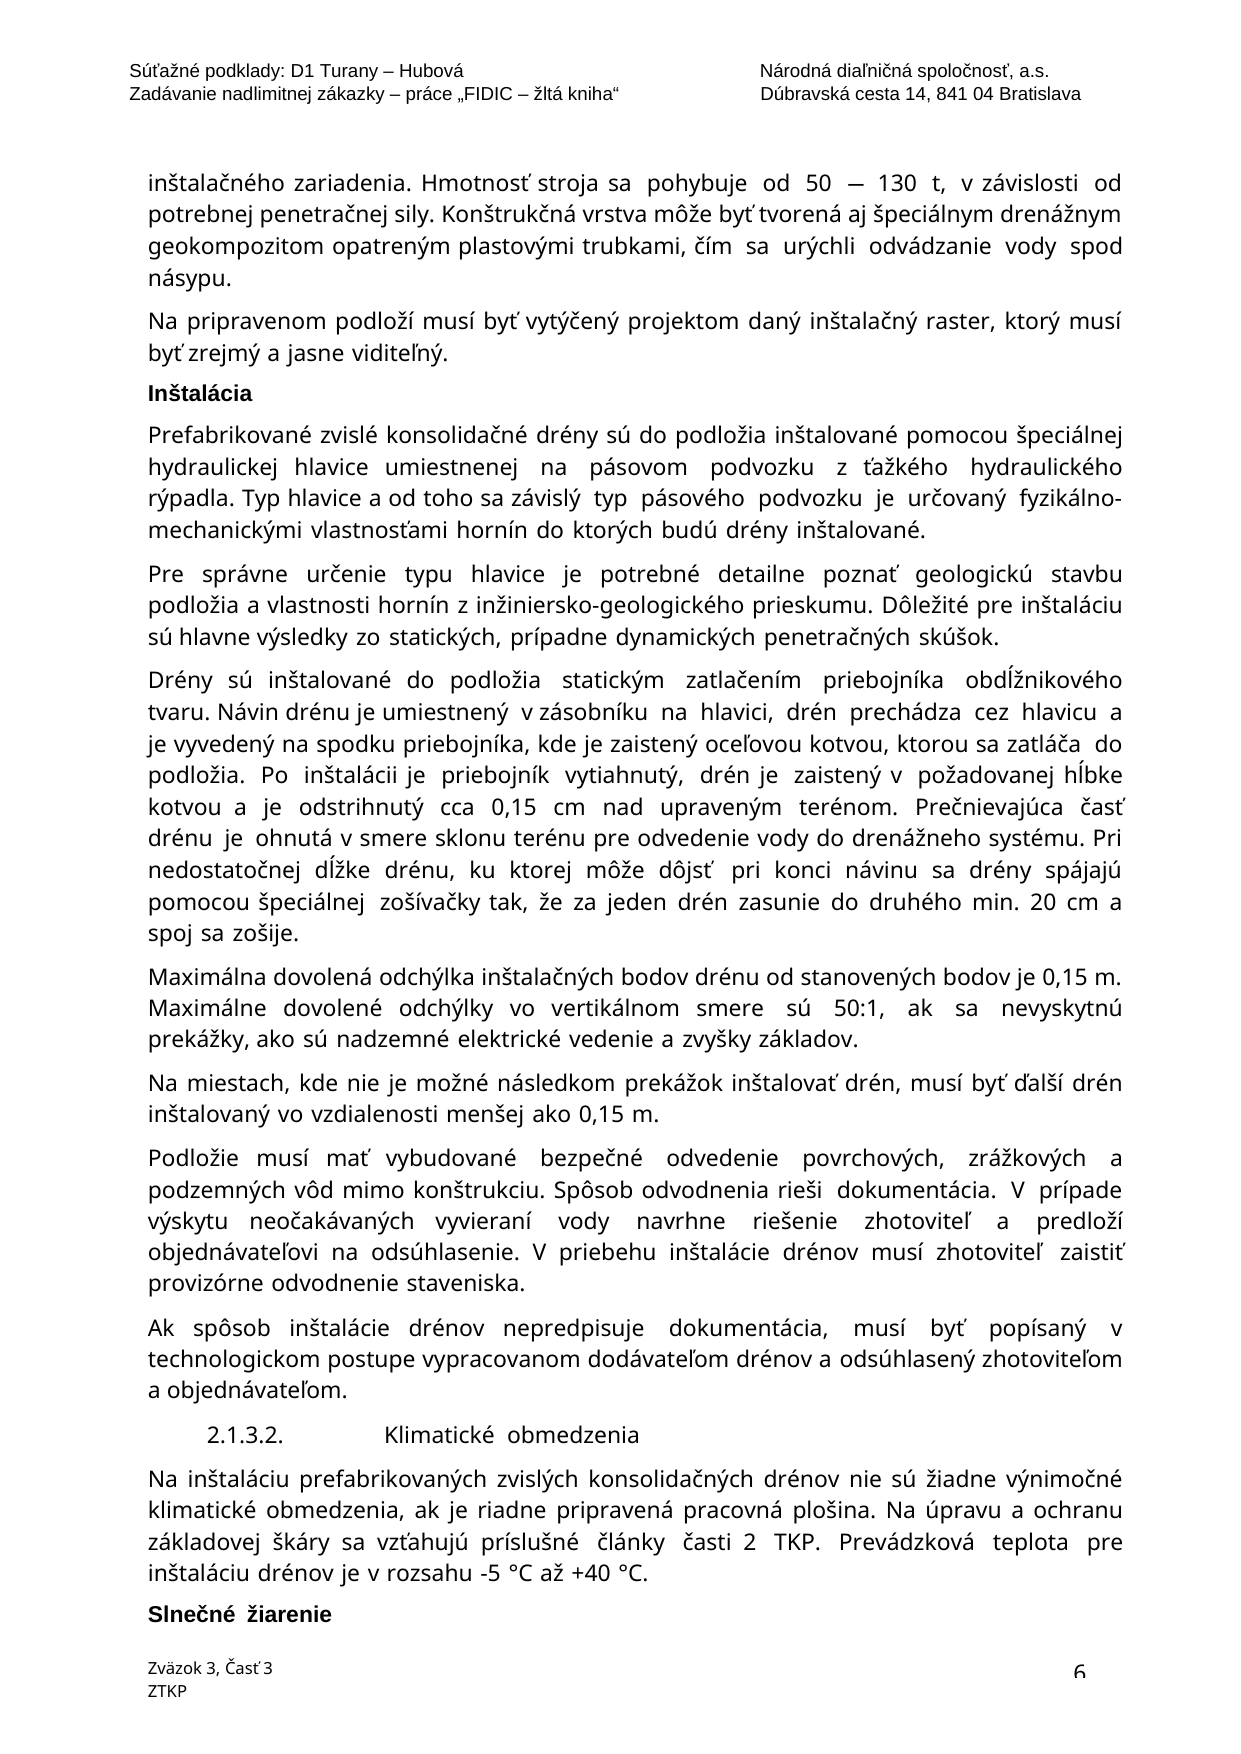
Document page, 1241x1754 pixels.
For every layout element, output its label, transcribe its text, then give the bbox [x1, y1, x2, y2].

text Ak spôsob inštalácie drénov nepredpisuje dokumentácia, musí byť popísaný v technologickom postupe vypracovanom dodávateľom drénov a odsúhlasený zhotoviteľom a objednávateľom. [148, 1312, 1123, 1406]
text Podložie musí mať vybudované bezpečné odvedenie povrchových, zrážkových a podzemných vôd mimo konštrukciu. Spôsob odvodnenia rieši dokumentácia. V prípade výskytu neočakávaných vyvieraní vody navrhne riešenie zhotoviteľ a predloží objednávateľovi na odsúhlasenie. V priebehu inštalácie drénov musí zhotoviteľ zaistiť provizórne odvodnenie staveniska. [148, 1142, 1123, 1299]
text Prefabrikované zvislé konsolidačné drény sú do podložia inštalované pomocou špeciálnej hydraulickej hlavice umiestnenej na pásovom podvozku z ťažkého hydraulického rýpadla. Typ hlavice a od toho sa závislý typ pásového podvozku je určovaný fyzikálno- mechanickými vlastnosťami hornín do ktorých budú drény inštalované. [148, 419, 1123, 545]
text inštalačného zariadenia. Hmotnosť stroja sa pohybuje od 50 – 130 t, v závislosti od potrebnej penetračnej sily. Konštrukčná vrstva môže byť tvorená aj špeciálnym drenážnym geokompozitom opatreným plastovými trubkami, čím sa urýchli odvádzanie vody spod násypu. [148, 167, 1123, 293]
text Inštalácia [148, 380, 1134, 406]
list Klimatické obmedzenia [207, 1419, 1134, 1450]
text Slnečné žiarenie [148, 1601, 1134, 1627]
text Na miestach, kde nie je možné následkom prekážok inštalovať drén, musí byť ďalší drén inštalovaný vo vzdialenosti menšej ako 0,15 m. [148, 1067, 1123, 1129]
text Na inštaláciu prefabrikovaných zvislých konsolidačných drénov nie sú žiadne výnimočné klimatické obmedzenia, ak je riadne pripravená pracovná plošina. Na úpravu a ochranu základovej škáry sa vzťahujú príslušné články časti 2 TKP. Prevádzková teplota pre inštaláciu drénov je v rozsahu -5 °C až +40 °C. [148, 1463, 1123, 1589]
text Drény sú inštalované do podložia statickým zatlačením priebojníka obdĺžnikového tvaru. Návin drénu je umiestnený v zásobníku na hlavici, drén prechádza cez hlavicu a je vyvedený na spodku priebojníka, kde je zaistený oceľovou kotvou, ktorou sa zatláča do podložia. Po inštalácii je priebojník vytiahnutý, drén je zaistený v požadovanej hĺbke kotvou a je odstrihnutý cca 0,15 cm nad upraveným terénom. Prečnievajúca časť drénu je ohnutá v smere sklonu terénu pre odvedenie vody do drenážneho systému. Pri nedostatočnej dĺžke drénu, ku ktorej môže dôjsť pri konci návinu sa drény spájajú pomocou špeciálnej zošívačky tak, že za jeden drén zasunie do druhého min. 20 cm a spoj sa zošije. [148, 664, 1123, 948]
text Na pripravenom podloží musí byť vytýčený projektom daný inštalačný raster, ktorý musí byť zrejmý a jasne viditeľný. [148, 305, 1123, 368]
text Pre správne určenie typu hlavice je potrebné detailne poznať geologickú stavbu podložia a vlastnosti hornín z inžiniersko-geologického prieskumu. Dôležité pre inštaláciu sú hlavne výsledky zo statických, prípadne dynamických penetračných skúšok. [148, 558, 1123, 652]
text Maximálna dovolená odchýlka inštalačných bodov drénu od stanovených bodov je 0,15 m. Maximálne dovolené odchýlky vo vertikálnom smere sú 50:1, ak sa nevyskytnú prekážky, ako sú nadzemné elektrické vedenie a zvyšky základov. [148, 960, 1123, 1054]
